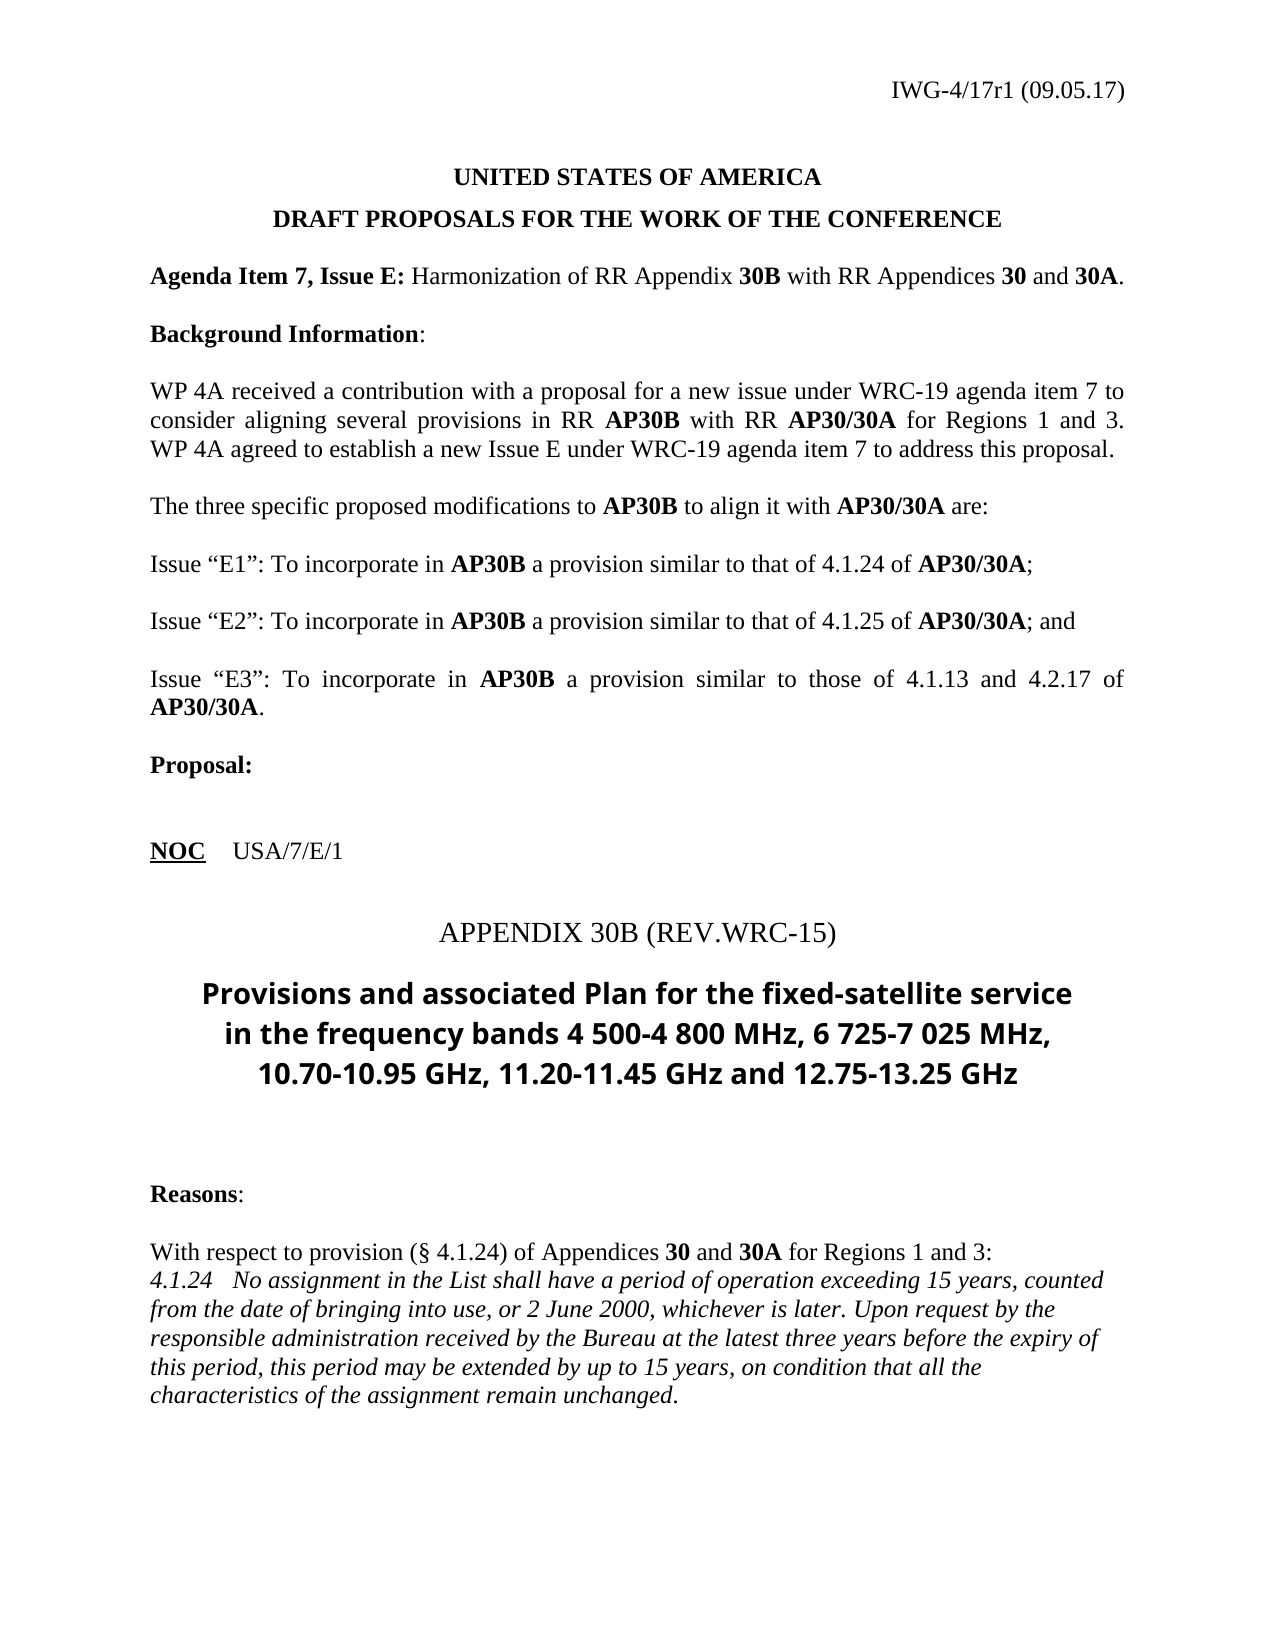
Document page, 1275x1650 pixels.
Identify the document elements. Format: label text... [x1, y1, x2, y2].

text With respect to provision (§ 4.1.24) of Appendices 30 and 30A for Regions 1 and 3: [150, 1237, 1125, 1266]
text WP 4A received a contribution with a proposal for a new issue under WRC-19 agenda item 7 to consider aligning several provisions in RR AP30B with RR AP30/30A for Regions 1 and 3. WP 4A agreed to establish a new Issue E under WRC-19 agenda item 7 to address this proposal. [150, 376, 1125, 462]
text The three specific proposed modifications to AP30B to align it with AP30/30A are: [150, 491, 1125, 520]
title Provisions and associated Plan for the fixed-satellite service in the frequency bands 4 500-4 800 MHz, 6 725-7 025 MHz, 10.70-10.95 GHz, 11.20-11.45 GHz and 12.75-13.25 GHz [150, 973, 1125, 1093]
text Proposal: [150, 750, 1125, 779]
text Reasons: [150, 1179, 1125, 1208]
text UNITED STATES OF AMERICA [150, 162, 1125, 191]
text 4.1.24 No assignment in the List shall have a period of operation exceeding 15 years, counted from the date of bringing into use, or 2 June 2000, whichever is later. Upon request by the responsible administration received by the Bureau at the latest three years before the expiry of this period, this period may be extended by up to 15 years, on condition that all the characteristics of the assignment remain unchanged. [150, 1266, 1125, 1409]
text Issue “E1”: To incorporate in AP30B a provision similar to that of 4.1.24 of AP30/30A; [150, 549, 1125, 577]
text DRAFT PROPOSALS FOR THE WORK OF THE CONFERENCE [150, 204, 1125, 232]
text Issue “E3”: To incorporate in AP30B a provision similar to those of 4.1.13 and 4.2.17 of AP30/30A. [150, 664, 1125, 721]
text Issue “E2”: To incorporate in AP30B a provision similar to that of 4.1.25 of AP30/30A; and [150, 606, 1125, 635]
text APPENDIX 30B (REV.WRC-15) [150, 915, 1125, 948]
text NOC USA/7/E/1 [150, 836, 1125, 865]
text Agenda Item 7, Issue E: Harmonization of RR Appendix 30B with RR Appendices 30 and 30A. [150, 261, 1125, 290]
text Background Information: [150, 319, 1125, 347]
